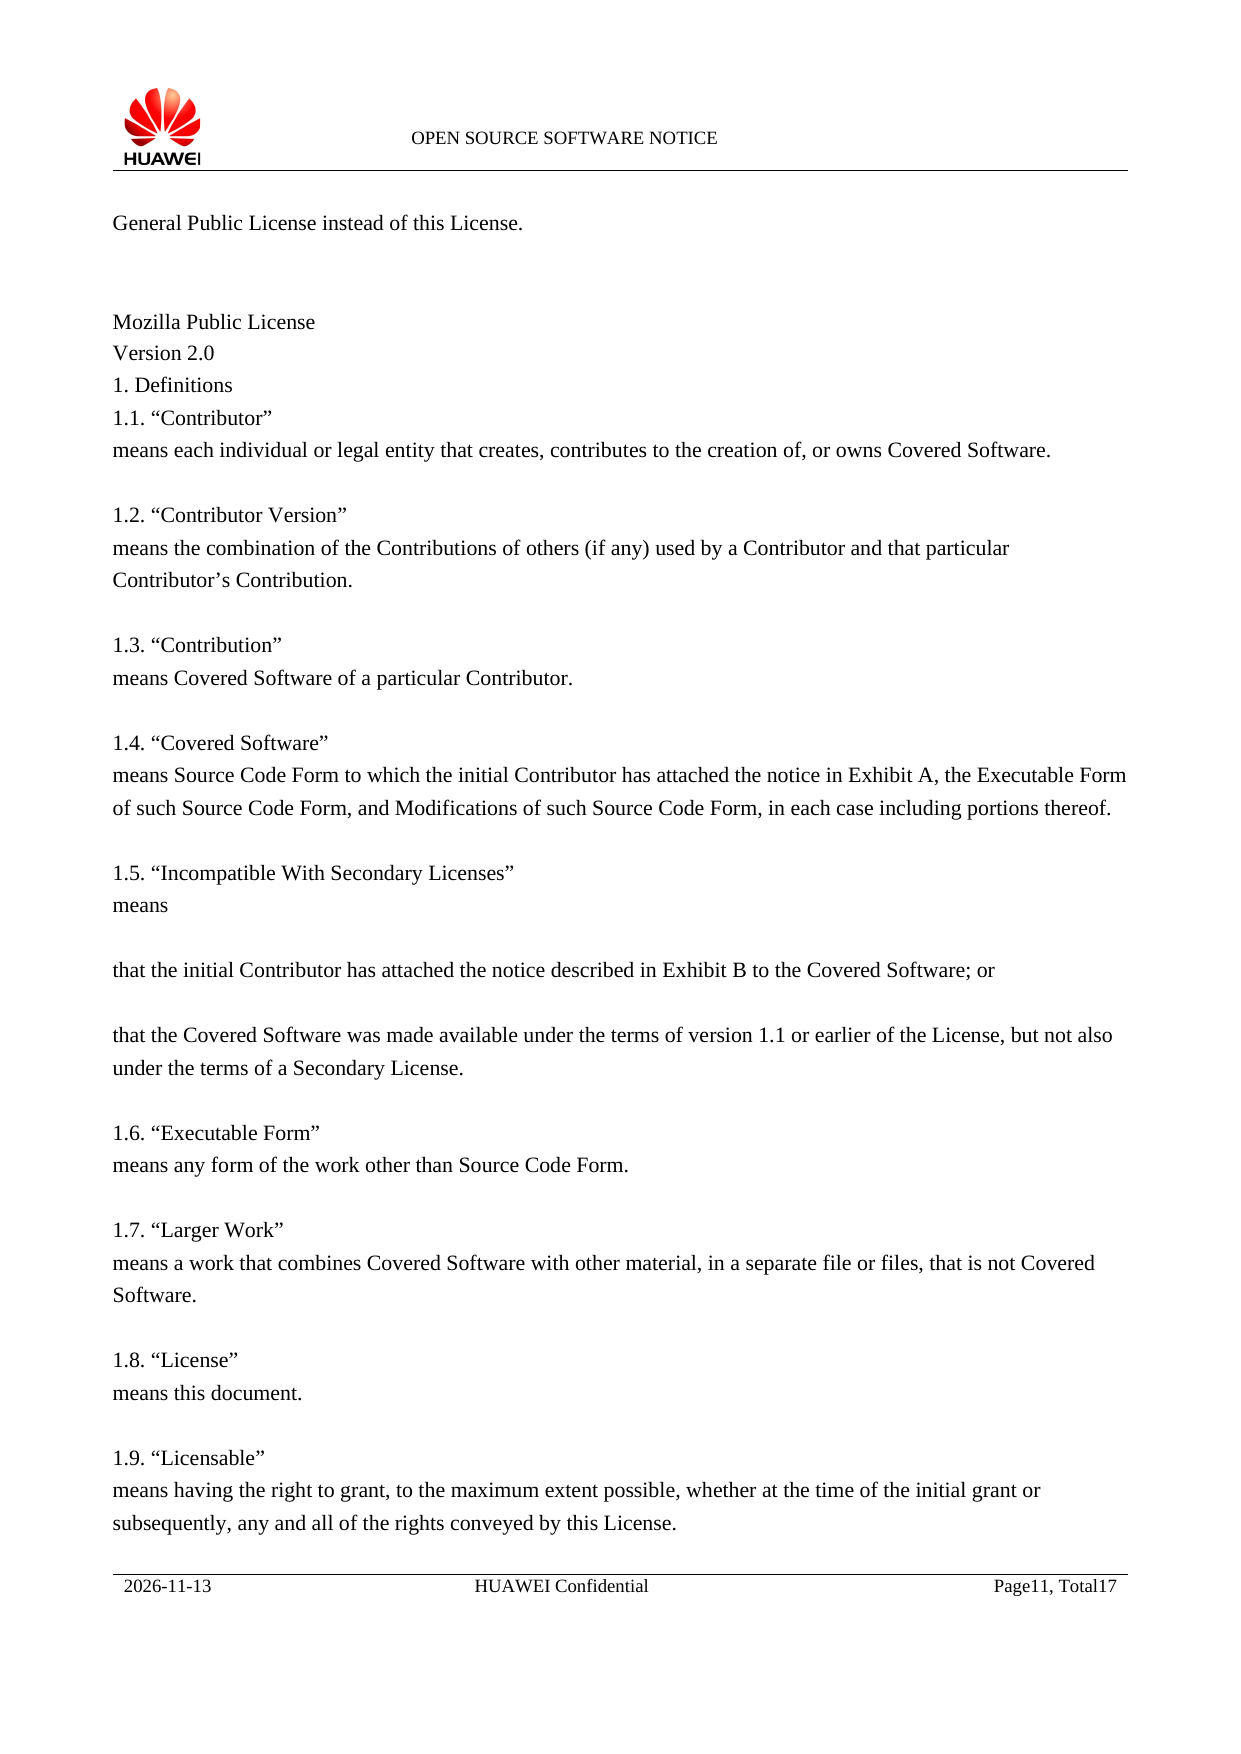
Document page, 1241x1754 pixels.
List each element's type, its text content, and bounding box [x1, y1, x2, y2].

picture [124, 88, 201, 165]
